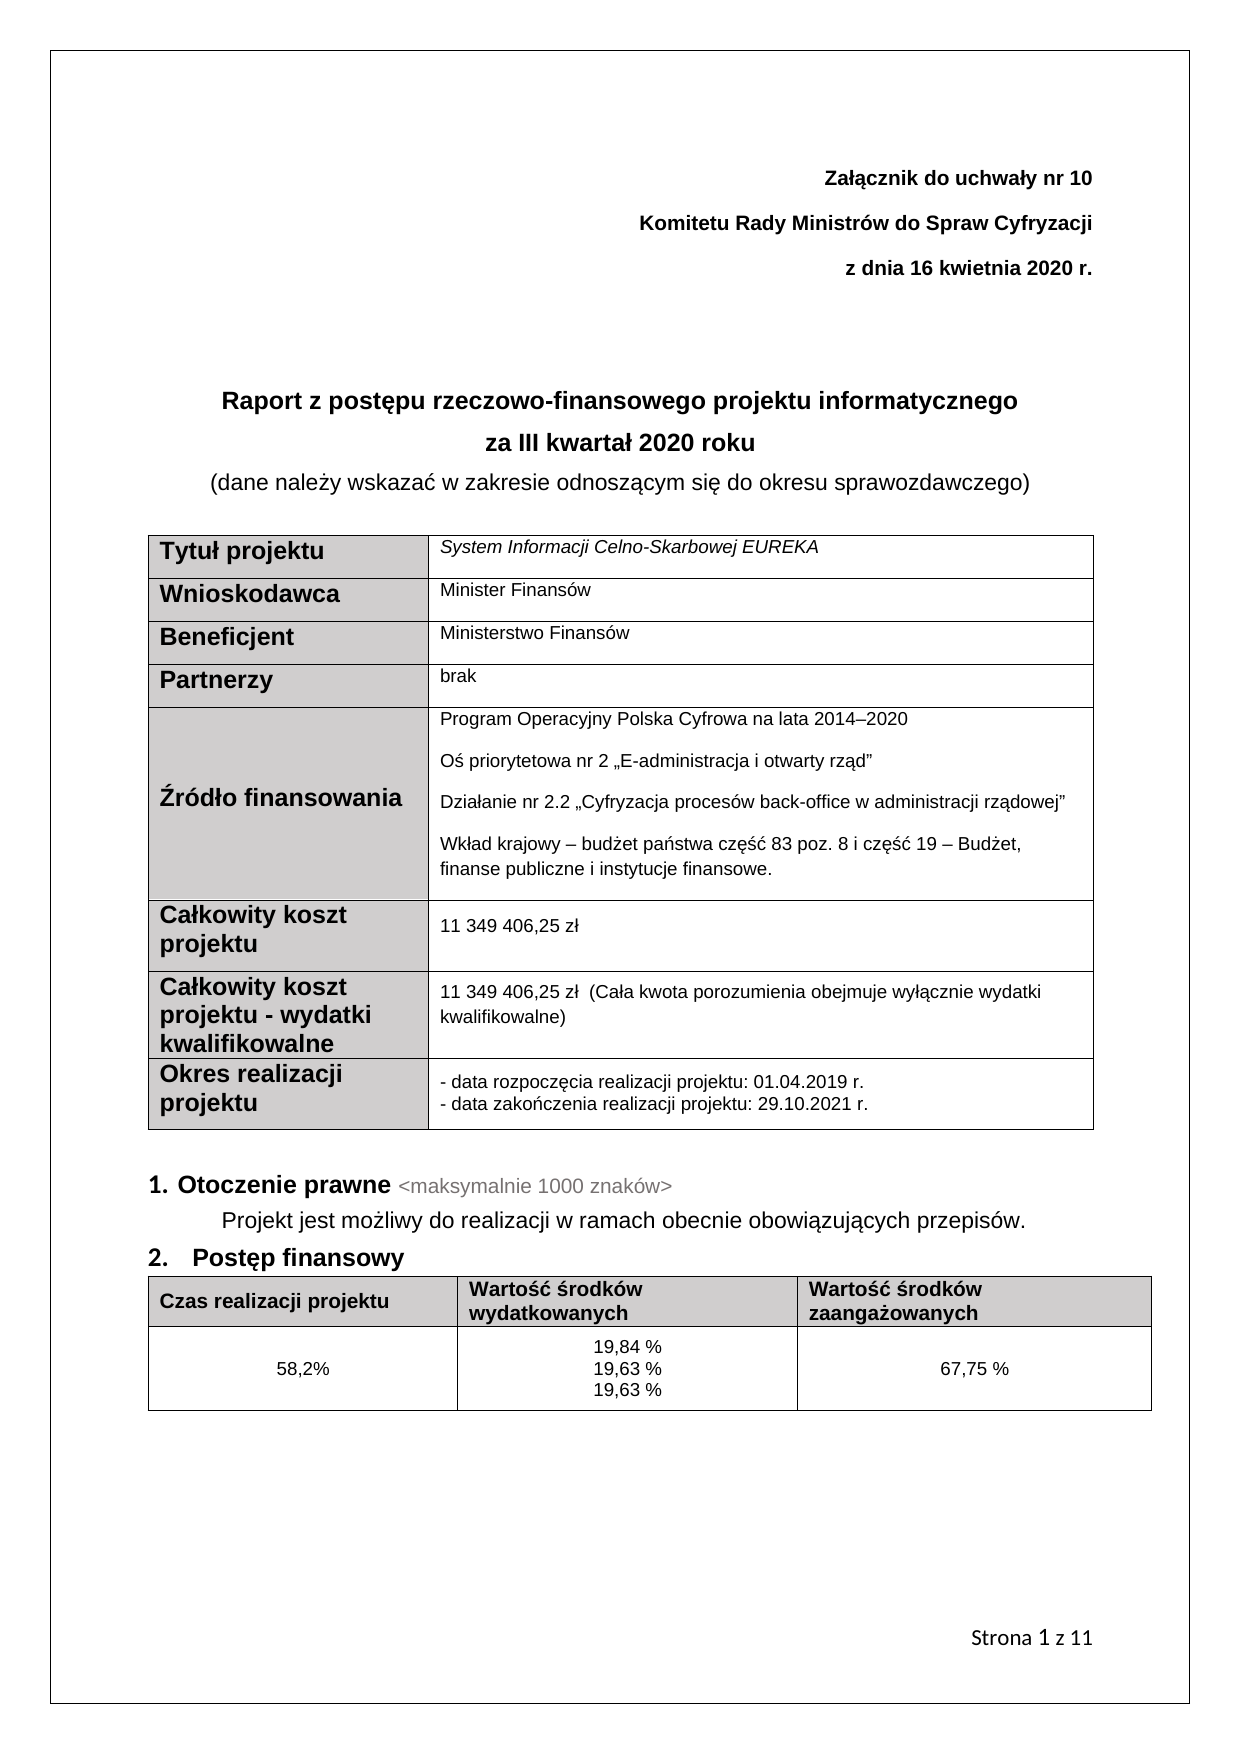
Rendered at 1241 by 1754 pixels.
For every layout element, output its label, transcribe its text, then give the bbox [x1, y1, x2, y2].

text Komitetu Rady Ministrów do Spraw Cyfryzacji [148, 211, 1093, 235]
subtitle Postęp finansowy [148, 1240, 1093, 1273]
table_cell Minister Finansów [429, 579, 1093, 621]
subtitle Projekt jest możliwy do realizacji w ramach obecnie obowiązujących przepisów. [148, 1207, 1093, 1233]
table_cell Całkowity koszt projektu - wydatki kwalifikowalne [149, 972, 428, 1058]
table_cell Wnioskodawca [149, 579, 428, 621]
table_cell 19,84 % 19,63 % 19,63 % [458, 1327, 797, 1410]
subtitle Raport z postępu rzeczowo-finansowego projektu informatycznego [148, 386, 1093, 415]
text (dane należy wskazać w zakresie odnoszącym się do okresu sprawozdawczego) [148, 469, 1093, 495]
table_cell Partnerzy [149, 665, 428, 707]
table_header System Informacji Celno-Skarbowej EUREKA [429, 536, 1093, 578]
table_cell Okres realizacji projektu [149, 1059, 428, 1129]
table_cell - data rozpoczęcia realizacji projektu: 01.04.2019 r. - data zakończenia realizacji projektu: 29.10.2021 r. [429, 1059, 1093, 1129]
table_header Tytuł projektu [149, 536, 428, 578]
table_cell brak [429, 665, 1093, 707]
table_cell 58,2% [149, 1327, 457, 1410]
table_cell Beneficjent [149, 622, 428, 664]
table_header Wartość środków zaangażowanych [798, 1277, 1151, 1326]
table_cell Całkowity koszt projektu [149, 901, 428, 971]
text z dnia 16 kwietnia 2020 r. [148, 255, 1093, 279]
subtitle za III kwartał 2020 roku [148, 427, 1093, 456]
table_cell Program Operacyjny Polska Cyfrowa na lata 2014–2020 Oś priorytetowa nr 2 „E-administracja i otwarty rząd” Działanie nr 2.2 „Cyfryzacja procesów back-office w administracji rządowej” Wkład krajowy – budżet państwa część 83 poz. 8 i część 19 – Budżet, finanse publiczne i instytucje finansowe. [429, 708, 1093, 899]
table_cell 11 349 406,25 zł [429, 901, 1093, 971]
table_header Wartość środków wydatkowanych [458, 1277, 797, 1326]
text Załącznik do uchwały nr 10 [148, 166, 1093, 190]
table_cell 11 349 406,25 zł (Cała kwota porozumienia obejmuje wyłącznie wydatki kwalifikowalne) [429, 972, 1093, 1058]
subtitle Otoczenie prawne <maksymalnie 1000 znaków> [148, 1167, 1063, 1200]
table_cell Źródło finansowania [149, 708, 428, 899]
table_cell 67,75 % [798, 1327, 1151, 1410]
table_cell Ministerstwo Finansów [429, 622, 1093, 664]
table_header Czas realizacji projektu [149, 1277, 457, 1326]
